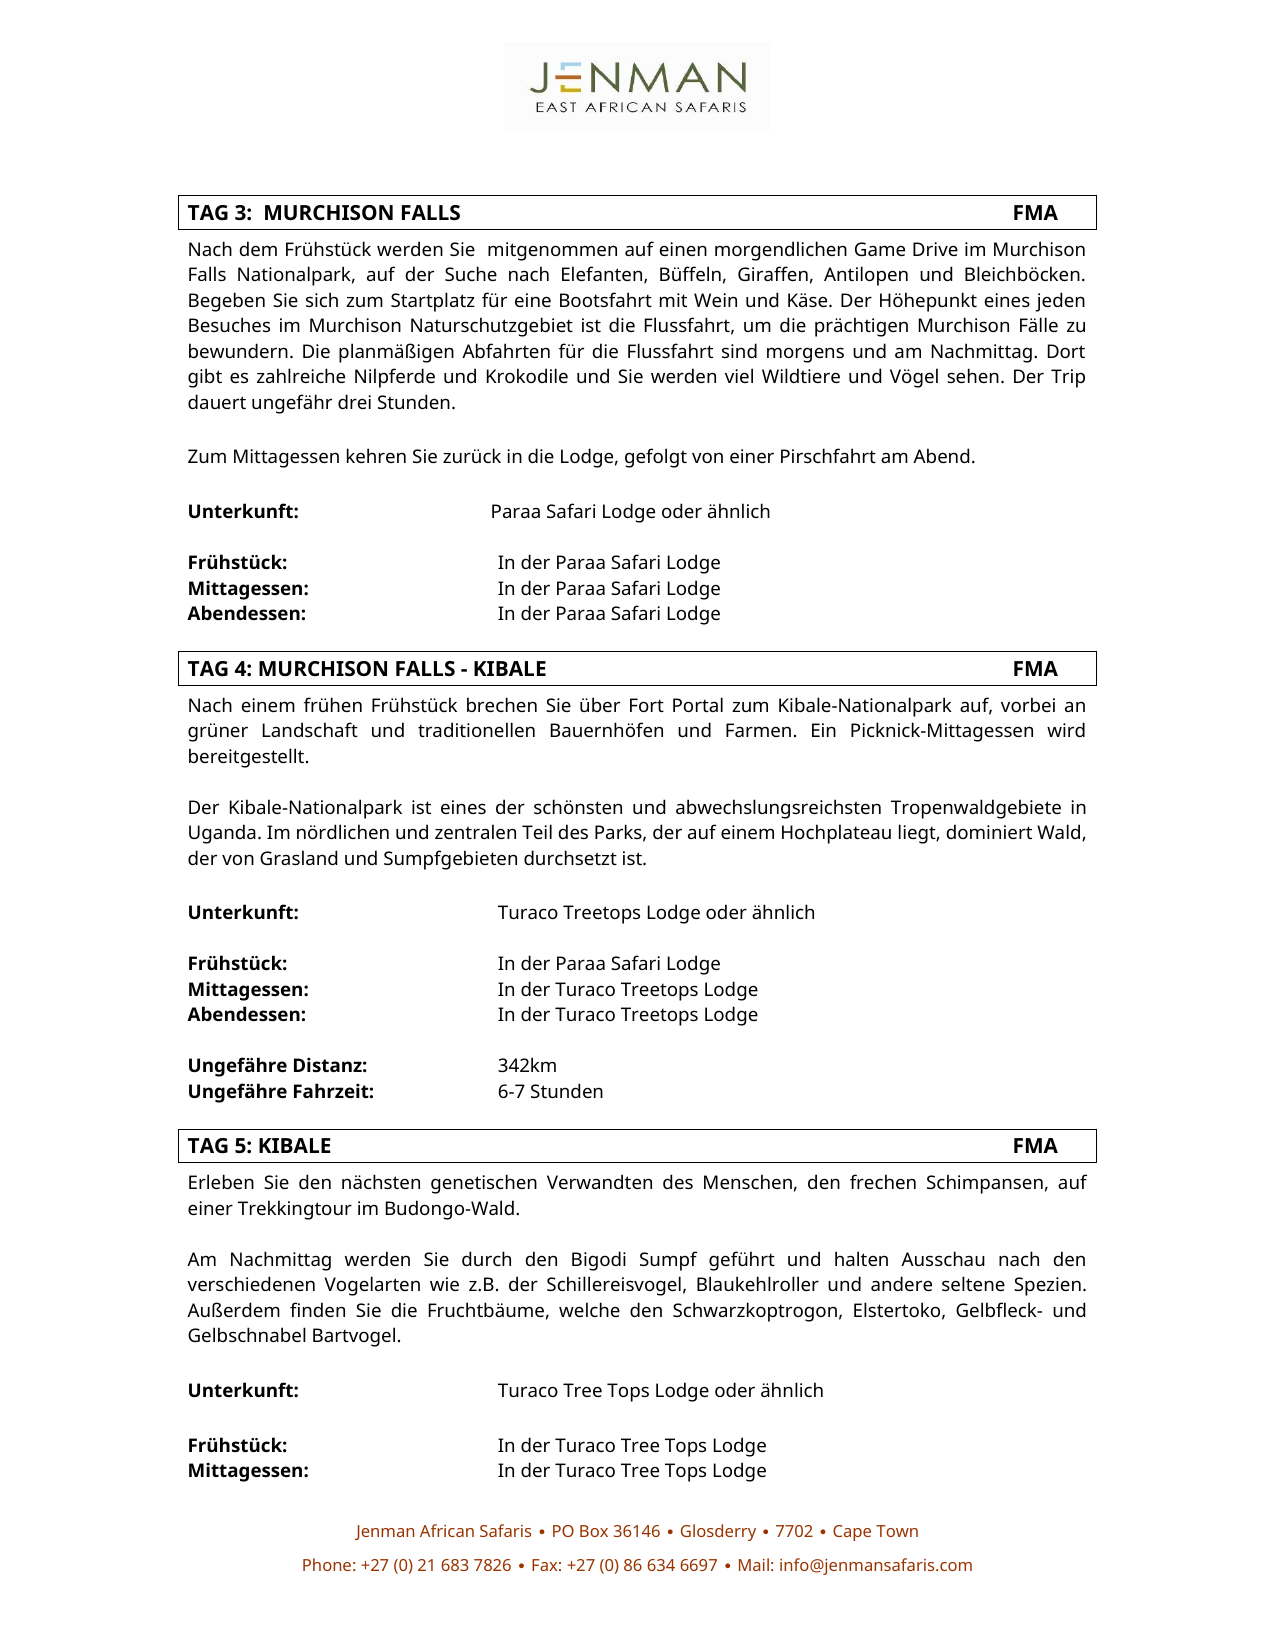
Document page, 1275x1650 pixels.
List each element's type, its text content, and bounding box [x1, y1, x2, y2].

text Unterkunft: Turaco Treetops Lodge oder ähnlich [187, 899, 1087, 925]
text Unterkunft: Paraa Safari Lodge oder ähnlich [187, 498, 1087, 524]
text Zum Mittagessen kehren Sie zurück in die Lodge, gefolgt von einer Pirschfahrt am Abend. [187, 444, 1087, 469]
subtitle TAG 5: KIBALE FMA [179, 1130, 1096, 1162]
text Der Kibale-Nationalpark ist eines der schönsten und abwechslungsreichsten Tropenwaldgebiete in Uganda. Im nördlichen und zentralen Teil des Parks, der auf einem Hochplateau liegt, dominiert Wald, der von Grasland und Sumpfgebieten durchsetzt ist. [187, 794, 1087, 871]
picture [504, 42, 772, 131]
text Mittagessen: In der Turaco Tree Tops Lodge [187, 1458, 1087, 1483]
text Ungefähre Distanz: 342km [187, 1052, 1087, 1078]
subtitle TAG 4: MURCHISON FALLS - KIBALE FMA [179, 652, 1096, 685]
text Frühstück: In der Paraa Safari Lodge [187, 549, 1087, 575]
text Unterkunft: Turaco Tree Tops Lodge oder ähnlich [187, 1377, 1087, 1403]
text Mittagessen: In der Paraa Safari Lodge [187, 575, 1087, 601]
text Nach dem Frühstück werden Sie mitgenommen auf einen morgendlichen Game Drive im Murchison Falls Nationalpark, auf der Suche nach Elefanten, Büffeln, Giraffen, Antilopen und Bleichböcken. Begeben Sie sich zum Startplatz für eine Bootsfahrt mit Wein und Käse. Der Höhepunkt eines jeden Besuches im Murchison Naturschutzgebiet ist die Flussfahrt, um die prächtigen Murchison Fälle zu bewundern. Die planmäßigen Abfahrten für die Flussfahrt sind morgens und am Nachmittag. Dort gibt es zahlreiche Nilpferde und Krokodile und Sie werden viel Wildtiere und Vögel sehen. Der Trip dauert ungefähr drei Stunden. [187, 236, 1087, 414]
text Ungefähre Fahrzeit: 6-7 Stunden [187, 1078, 1087, 1103]
text Frühstück: In der Turaco Tree Tops Lodge [187, 1432, 1087, 1458]
text Am Nachmittag werden Sie durch den Bigodi Sumpf geführt und halten Ausschau nach den verschiedenen Vogelarten wie z.B. der Schillereisvogel, Blaukehlroller und andere seltene Spezien. Außerdem finden Sie die Fruchtbäume, welche den Schwarzkoptrogon, Elstertoko, Gelbfleck- und Gelbschnabel Bartvogel. [187, 1246, 1087, 1348]
text Mittagessen: In der Turaco Treetops Lodge [187, 976, 1087, 1001]
text Erleben Sie den nächsten genetischen Verwandten des Menschen, den frechen Schimpansen, auf einer Trekkingtour im Budongo-Wald. [187, 1169, 1087, 1221]
text Abendessen: In der Paraa Safari Lodge [187, 601, 1087, 626]
subtitle TAG 3: MURCHISON FALLS FMA [179, 196, 1096, 229]
text Abendessen: In der Turaco Treetops Lodge [187, 1001, 1087, 1027]
text Nach einem frühen Frühstück brechen Sie über Fort Portal zum Kibale-Nationalpark auf, vorbei an grüner Landschaft und traditionellen Bauernhöfen und Farmen. Ein Picknick-Mittagessen wird bereitgestellt. [187, 692, 1087, 768]
text Frühstück: In der Paraa Safari Lodge [187, 950, 1087, 976]
